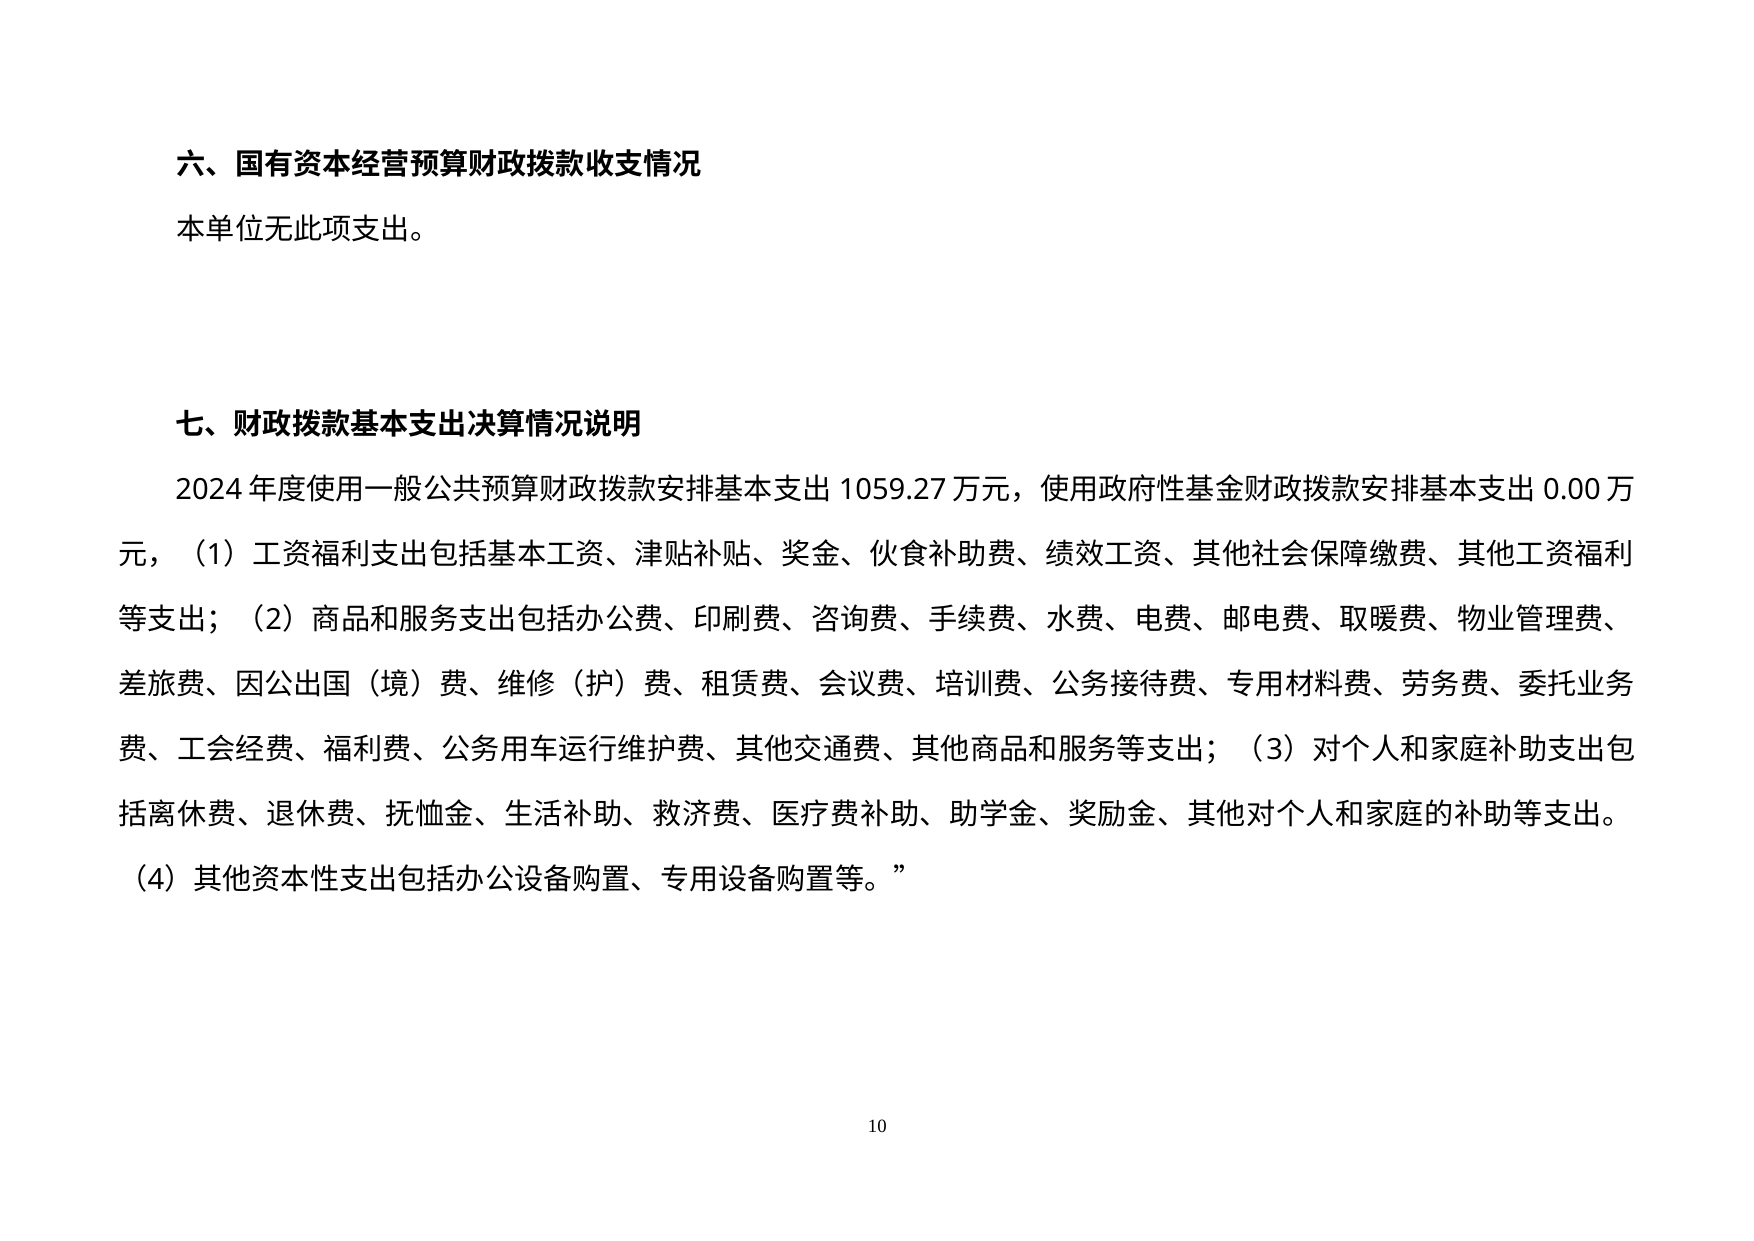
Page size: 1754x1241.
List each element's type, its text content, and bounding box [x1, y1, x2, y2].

text 七、财政拨款基本支出决算情况说明 [118, 389, 1636, 454]
text 六、国有资本经营预算财政拨款收支情况 [118, 129, 1636, 194]
text 2024年度使用一般公共预算财政拨款安排基本支出1059.27万元，使用政府性基金财政拨款安排基本支出0.00万元，（1）工资福利支出包括基本工资、津贴补贴、奖金、伙食补助费、绩效工资、其他社会保障缴费、其他工资福利等支出；（2）商品和服务支出包括办公费、印刷费、咨询费、手续费、水费、电费、邮电费、取暖费、物业管理费、差旅费、因公出国（境）费、维修（护）费、租赁费、会议费、培训费、公务接待费、专用材料费、劳务费、委托业务费、工会经费、福利费、公务用车运行维护费、其他交通费、其他商品和服务等支出；（3）对个人和家庭补助支出包括离休费、退休费、抚恤金、生活补助、救济费、医疗费补助、助学金、奖励金、其他对个人和家庭的补助等支出。（4）其他资本性支出包括办公设备购置、专用设备购置等。” [118, 454, 1636, 909]
text 本单位无此项支出。 [118, 194, 1636, 259]
